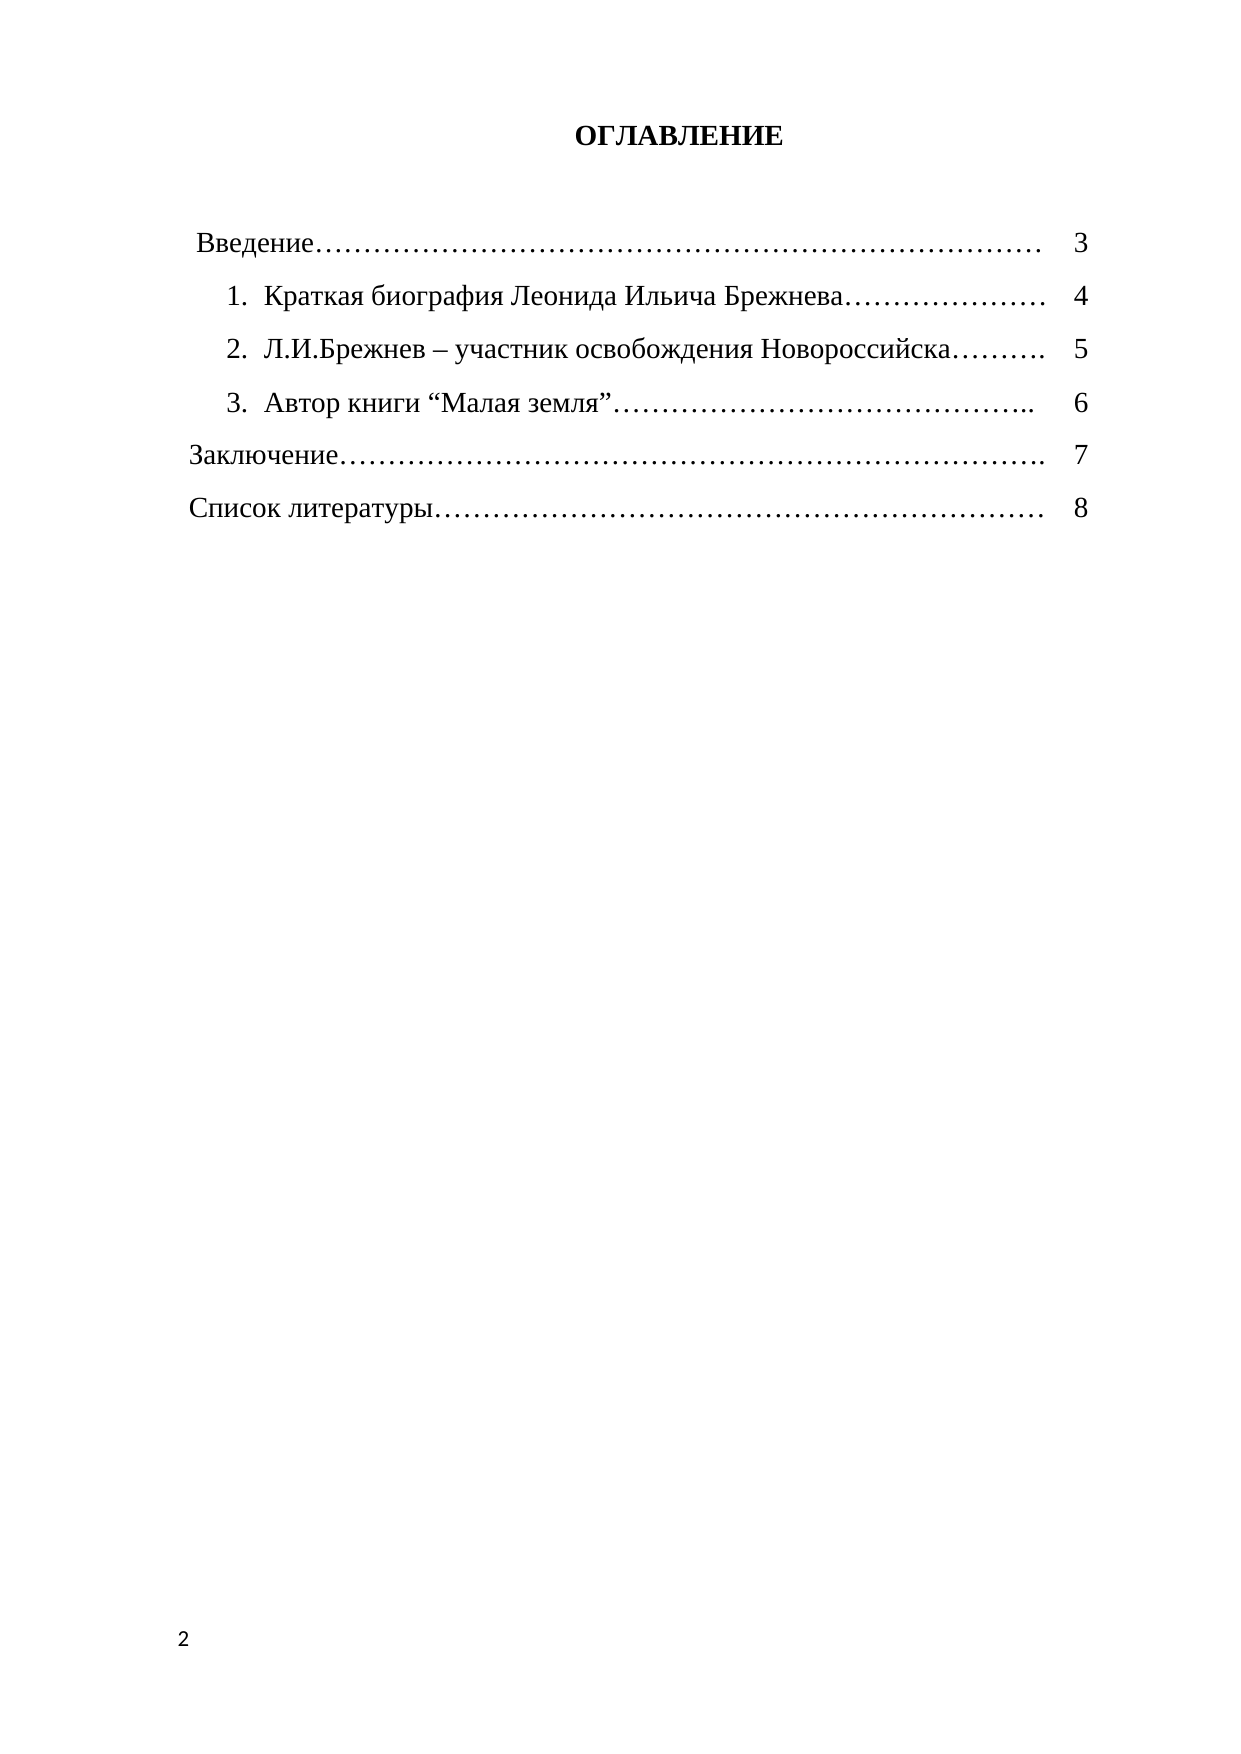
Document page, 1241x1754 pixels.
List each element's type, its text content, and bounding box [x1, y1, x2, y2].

table_cell 8 [1062, 490, 1137, 543]
table_cell Список литературы……………………………………………………… [177, 490, 1062, 543]
table_cell 6 [1062, 385, 1137, 437]
table_cell Заключение………………………………………………………………. [177, 437, 1062, 490]
table_cell Л.И.Брежнев – участник освобождения Новороссийска………. [177, 332, 1062, 385]
text ОГЛАВЛЕНИЕ [177, 118, 1181, 152]
table_cell 4 [1062, 278, 1137, 332]
table_header Введение………………………………………………………………… [177, 225, 1062, 278]
table_cell Автор книги “Малая земля”…………………………………….. [177, 385, 1062, 437]
table_cell 7 [1062, 437, 1137, 490]
table_cell 5 [1062, 332, 1137, 385]
table_header 3 [1062, 225, 1137, 278]
table_cell Краткая биография Леонида Ильича Брежнева………………… [177, 278, 1062, 332]
